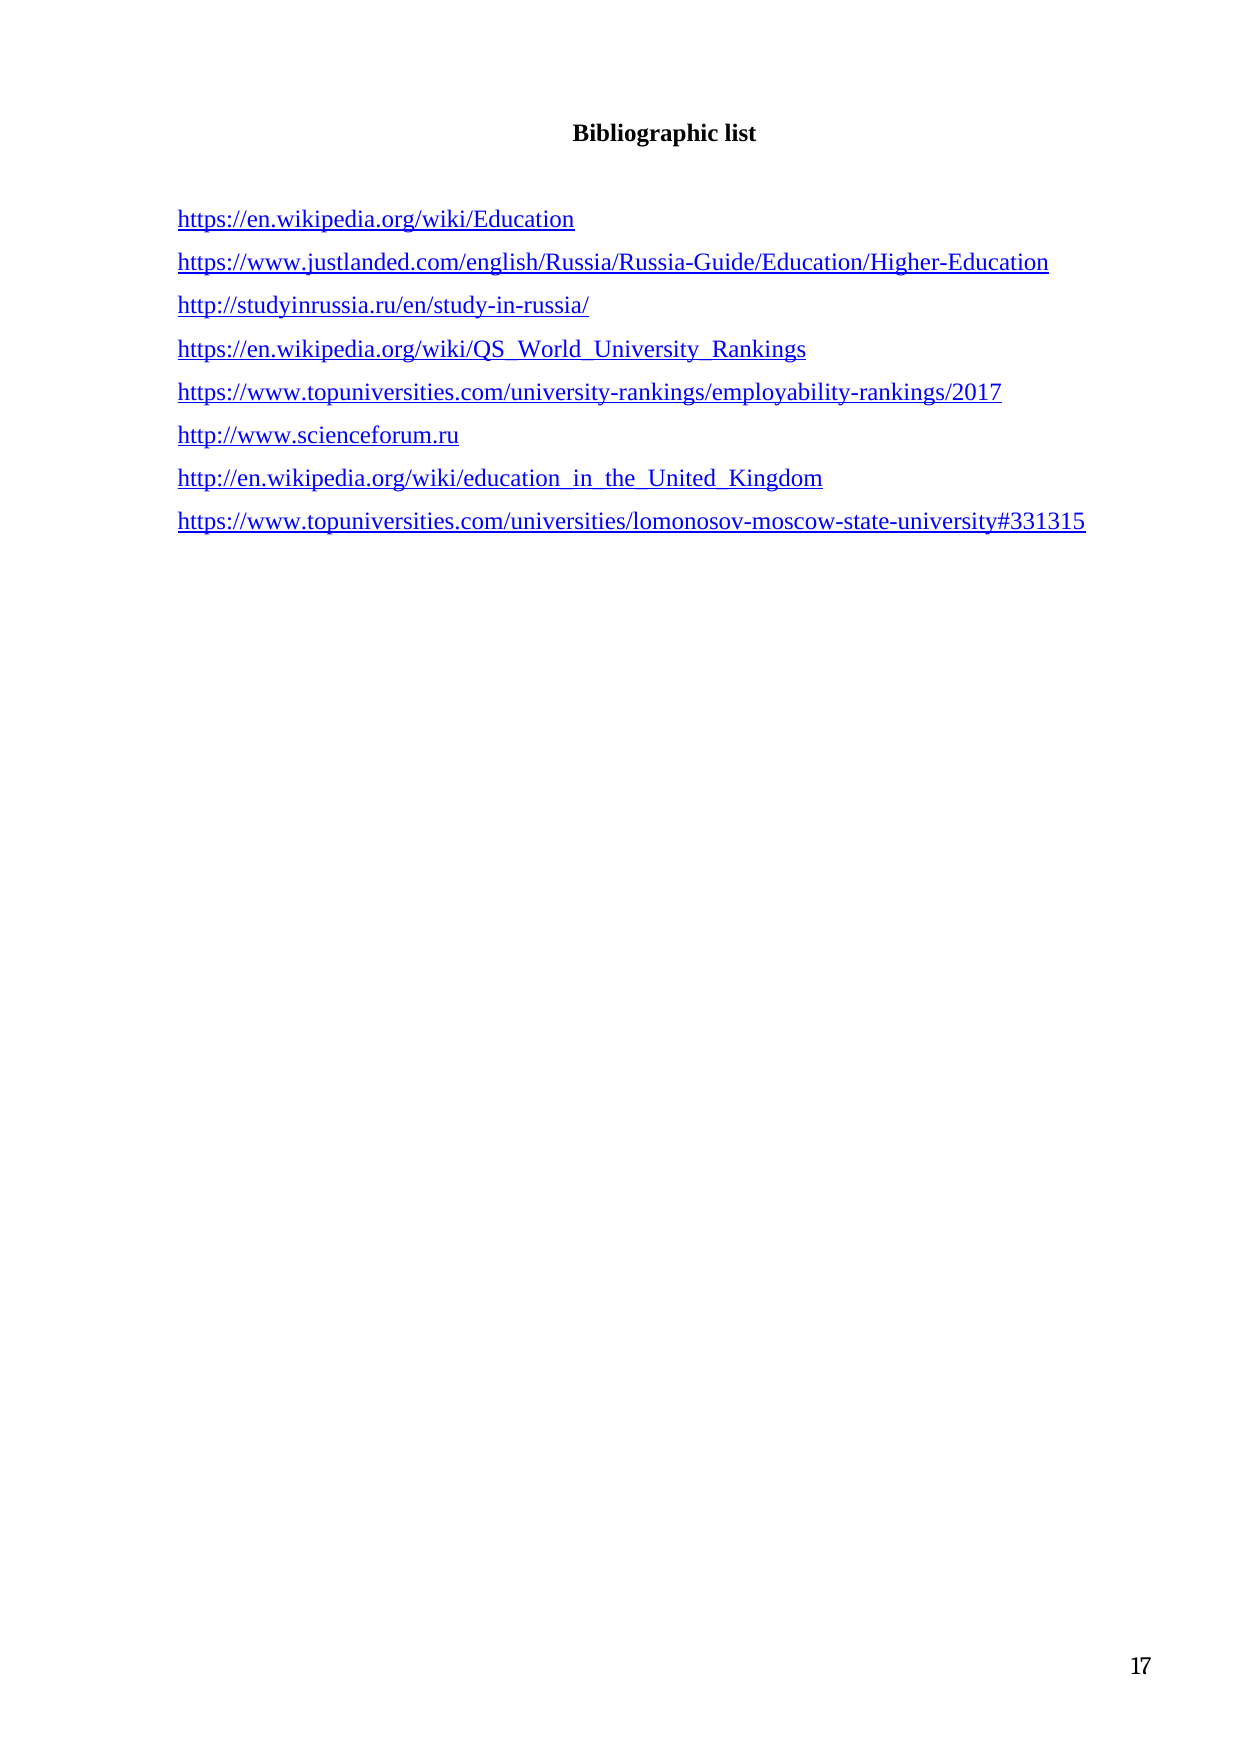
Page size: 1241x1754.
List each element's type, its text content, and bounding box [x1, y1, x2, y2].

text https://en.wikipedia.org/wiki/QS_World_University_Rankings [177, 334, 1152, 362]
text http://en.wikipedia.org/wiki/education_in_the_United_Kingdom [177, 463, 1152, 492]
text http://www.scienceforum.ru [177, 420, 1152, 449]
text https://www.topuniversities.com/universities/lomonosov-moscow-state-university#331315 [177, 506, 1152, 535]
text https://www.justlanded.com/english/Russia/Russia-Guide/Education/Higher-Education [177, 247, 1152, 276]
text http://studyinrussia.ru/en/study-in-russia/ [177, 291, 1152, 319]
text https://www.topuniversities.com/university-rankings/employability-rankings/2017 [177, 377, 1152, 406]
text Bibliographic list [177, 118, 1152, 147]
text https://en.wikipedia.org/wiki/Education [177, 204, 1152, 233]
